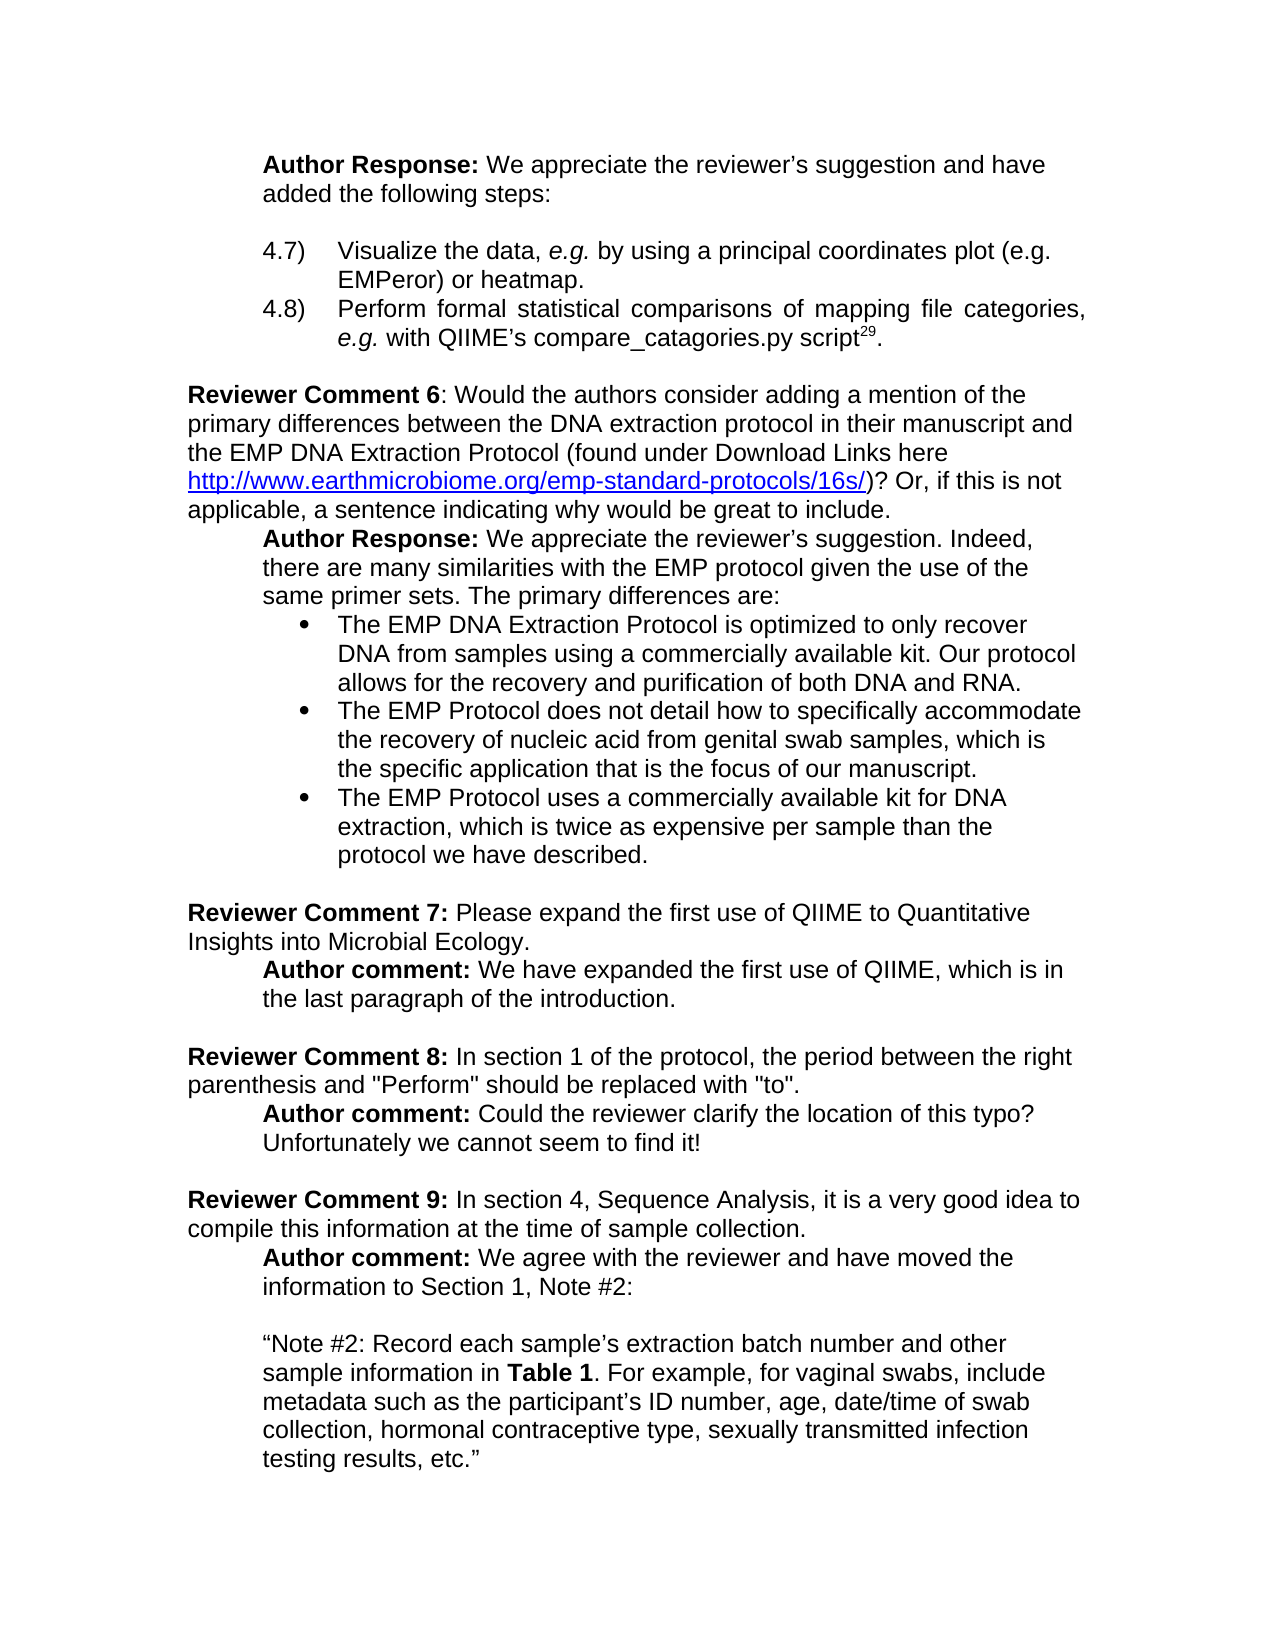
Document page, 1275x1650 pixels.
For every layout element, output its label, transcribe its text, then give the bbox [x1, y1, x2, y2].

text Author comment: We have expanded the first use of QIIME, which is in the last paragraph of the introduction. [262, 955, 1087, 1013]
list Perform formal statistical comparisons of mapping file categories, e.g. with QIIME’s compare_catagories.py script29. [262, 294, 1087, 351]
list The EMP Protocol uses a commercially available kit for DNA extraction, which is twice as expensive per sample than the protocol we have described. [300, 783, 1087, 869]
text Reviewer Comment 8: In section 1 of the protocol, the period between the right parenthesis and "Perform" should be replaced with "to". [187, 1042, 1087, 1099]
text Reviewer Comment 9: In section 4, Sequence Analysis, it is a very good idea to compile this information at the time of sample collection. [187, 1185, 1087, 1243]
text Author comment: We agree with the reviewer and have moved the information to Section 1, Note #2: [262, 1243, 1087, 1300]
text Reviewer Comment 6: Would the authors consider adding a mention of the primary differences between the DNA extraction protocol in their manuscript and the EMP DNA Extraction Protocol (found under Download Links here http://www.earthmicrobiome.org/emp-standard-protocols/16s/)? Or, if this is not applicable, a sentence indicating why would be great to include. [187, 380, 1087, 524]
text Author Response: We appreciate the reviewer’s suggestion and have added the following steps: [262, 150, 1087, 207]
list Visualize the data, e.g. by using a principal coordinates plot (e.g. EMPeror) or heatmap. [262, 236, 1087, 294]
text “Note #2: Record each sample’s extraction batch number and other sample information in Table 1. For example, for vaginal swabs, include metadata such as the participant’s ID number, age, date/time of swab collection, hormonal contraceptive type, sexually transmitted infection testing results, etc.” [262, 1329, 1087, 1473]
text Author comment: Could the reviewer clarify the location of this typo? Unfortunately we cannot seem to find it! [262, 1099, 1087, 1157]
list The EMP Protocol does not detail how to specifically accommodate the recovery of nucleic acid from genital swab samples, which is the specific application that is the focus of our manuscript. [300, 696, 1087, 783]
text Reviewer Comment 7: Please expand the first use of QIIME to Quantitative Insights into Microbial Ecology. [187, 898, 1087, 955]
list The EMP DNA Extraction Protocol is optimized to only recover DNA from samples using a commercially available kit. Our protocol allows for the recovery and purification of both DNA and RNA. [300, 610, 1087, 696]
text Author Response: We appreciate the reviewer’s suggestion. Indeed, there are many similarities with the EMP protocol given the use of the same primer sets. The primary differences are: [262, 524, 1087, 610]
